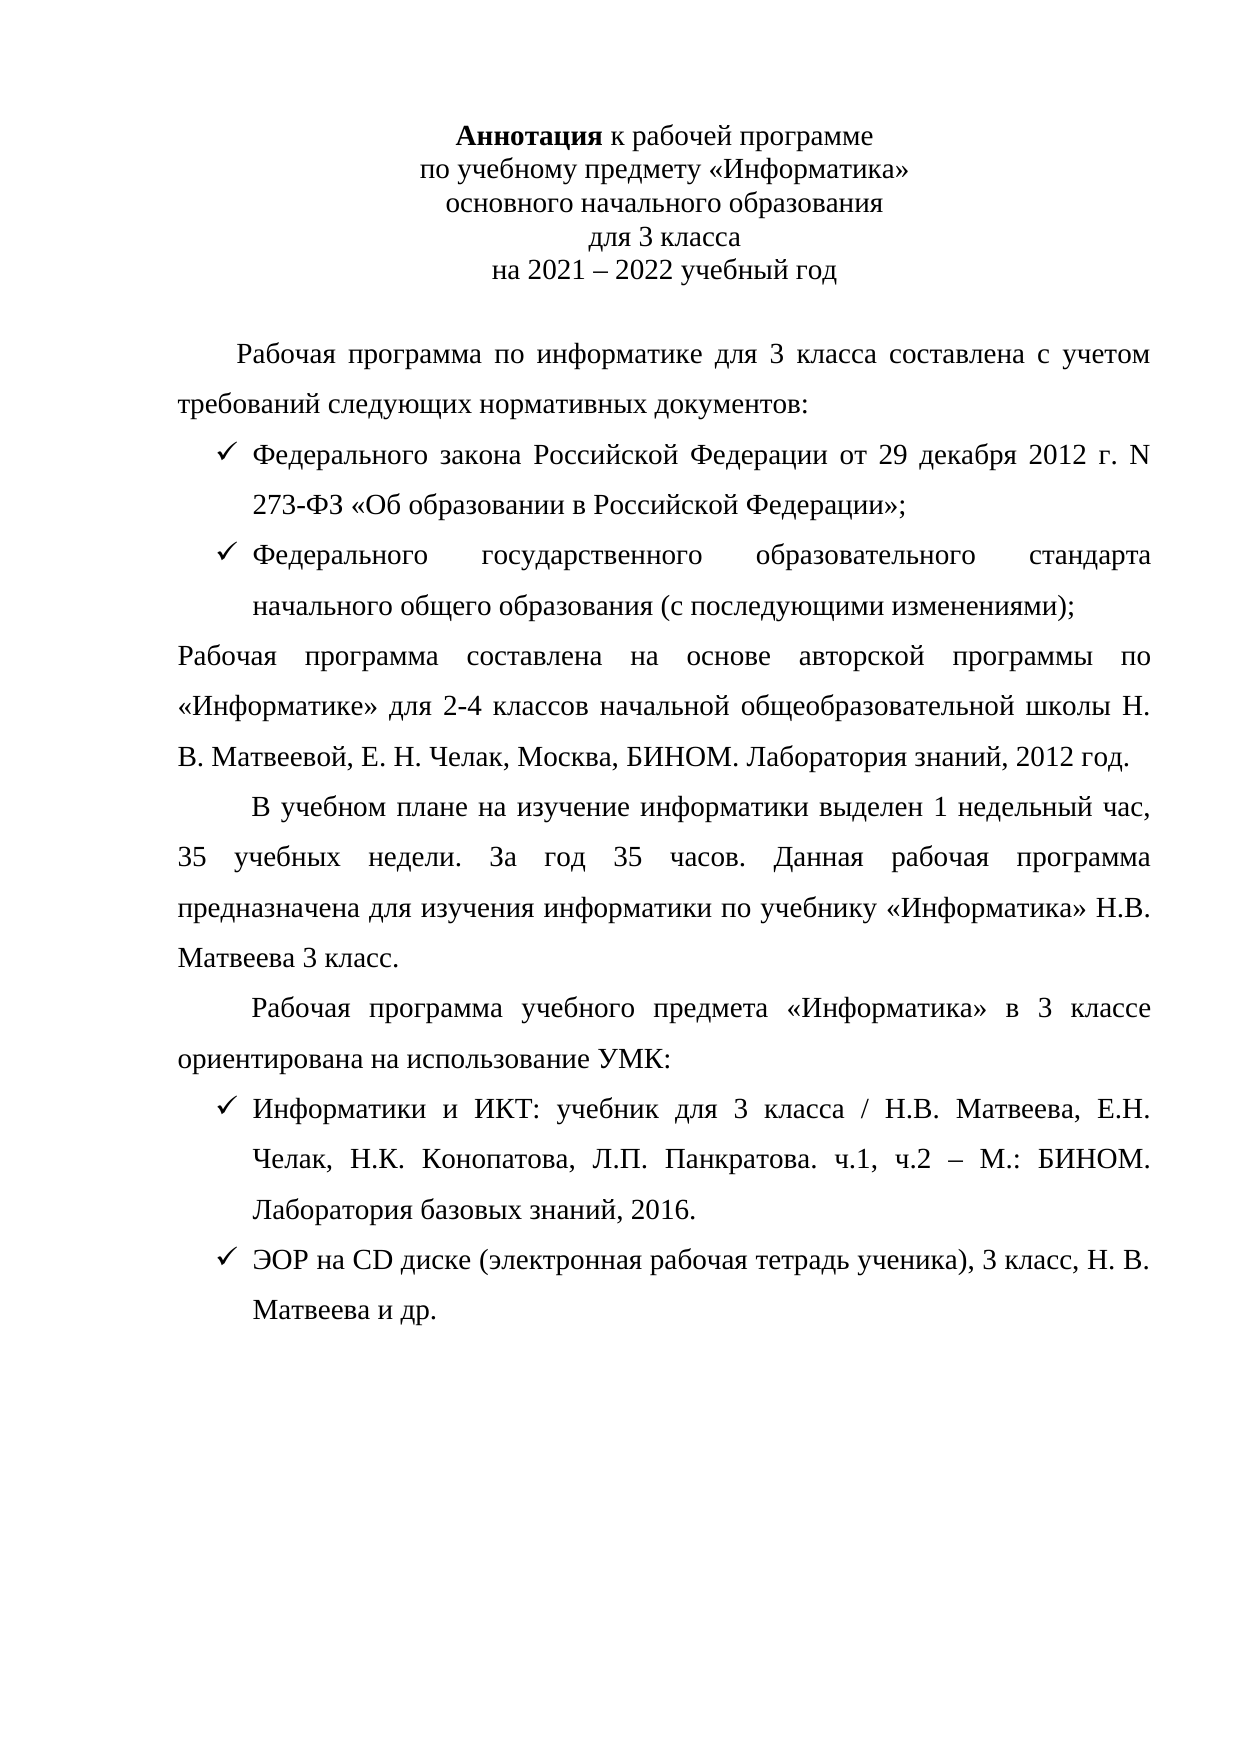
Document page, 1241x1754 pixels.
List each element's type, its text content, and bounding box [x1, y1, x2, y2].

text по учебному предмету «Информатика» [177, 152, 1152, 185]
text Рабочая программа составлена на основе авторской программы по «Информатике» для 2-4 классов начальной общеобразовательной школы Н. В. Матвеевой, Е. Н. Челак, Москва, БИНОМ. Лаборатория знаний, 2012 год. [177, 638, 1152, 772]
text Рабочая программа по информатике для 3 класса составлена с учетом требований следующих нормативных документов: [177, 336, 1152, 420]
list Федерального закона Российской Федерации от 29 декабря 2012 г. N 273-ФЗ «Об образовании в Российской Федерации»; [215, 437, 1152, 521]
list ЭОР на CD диске (электронная рабочая тетрадь ученика), 3 класс, Н. В. Матвеева и др. [215, 1242, 1152, 1326]
text для 3 класса [177, 219, 1152, 252]
text Рабочая программа учебного предмета «Информатика» в 3 классе ориентирована на использование УМК: [177, 990, 1152, 1074]
list Федерального государственного образовательного стандарта начального общего образования (с последующими изменениями); [215, 537, 1152, 621]
text основного начального образования [177, 185, 1152, 219]
text Аннотация к рабочей программе [177, 118, 1152, 152]
text на 2021 – 2022 учебный год [177, 252, 1152, 286]
list Информатики и ИКТ: учебник для 3 класса / Н.В. Матвеева, Е.Н. Челак, Н.К. Конопатова, Л.П. Панкратова. ч.1, ч.2 – М.: БИНОМ. Лаборатория базовых знаний, 2016. [215, 1091, 1152, 1225]
text В учебном плане на изучение информатики выделен 1 недельный час, 35 учебных недели. За год 35 часов. Данная рабочая программа предназначена для изучения информатики по учебнику «Информатика» Н.В. Матвеева 3 класс. [177, 789, 1152, 974]
